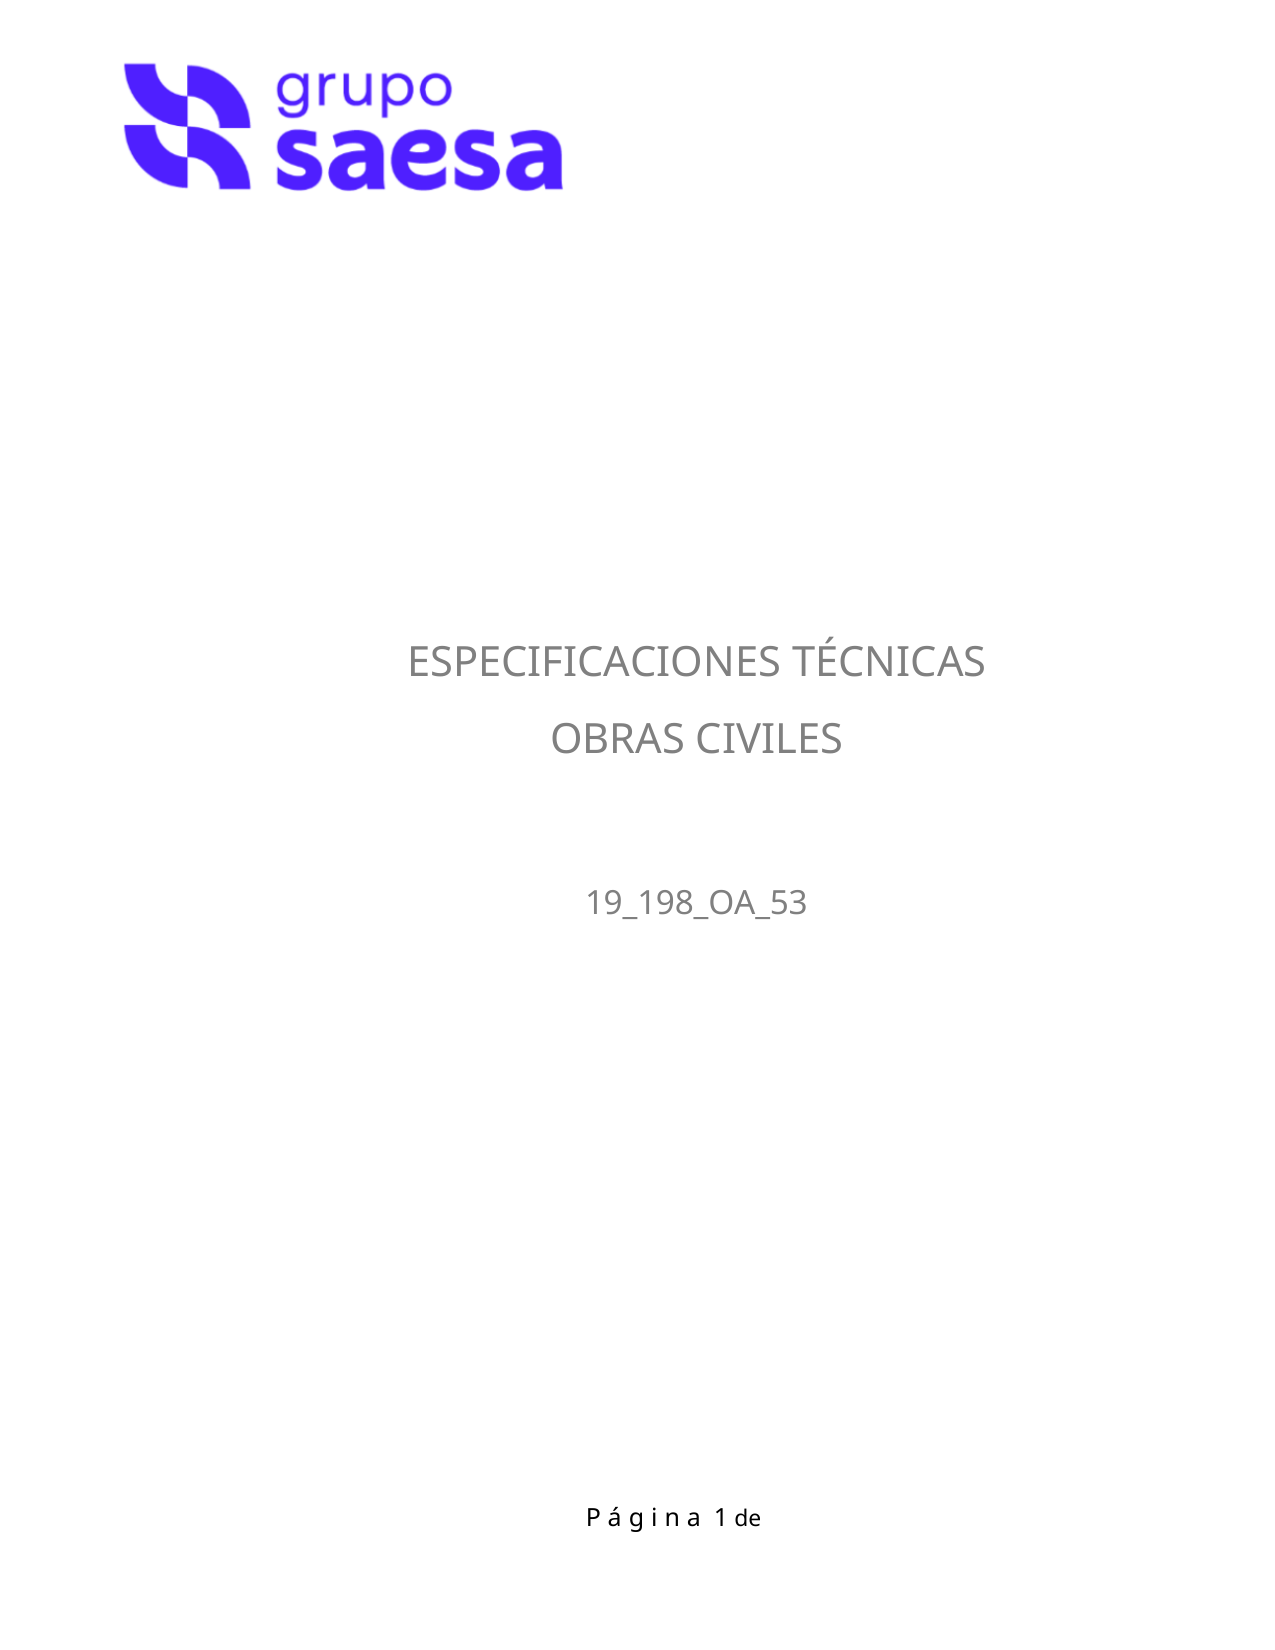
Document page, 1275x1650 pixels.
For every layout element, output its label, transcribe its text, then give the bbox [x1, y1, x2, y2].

picture [112, 54, 569, 195]
text 19_198_OA_53 [399, 879, 993, 924]
title ESPECIFICACIONES TÉCNICAS OBRAS CIVILES [399, 631, 994, 765]
